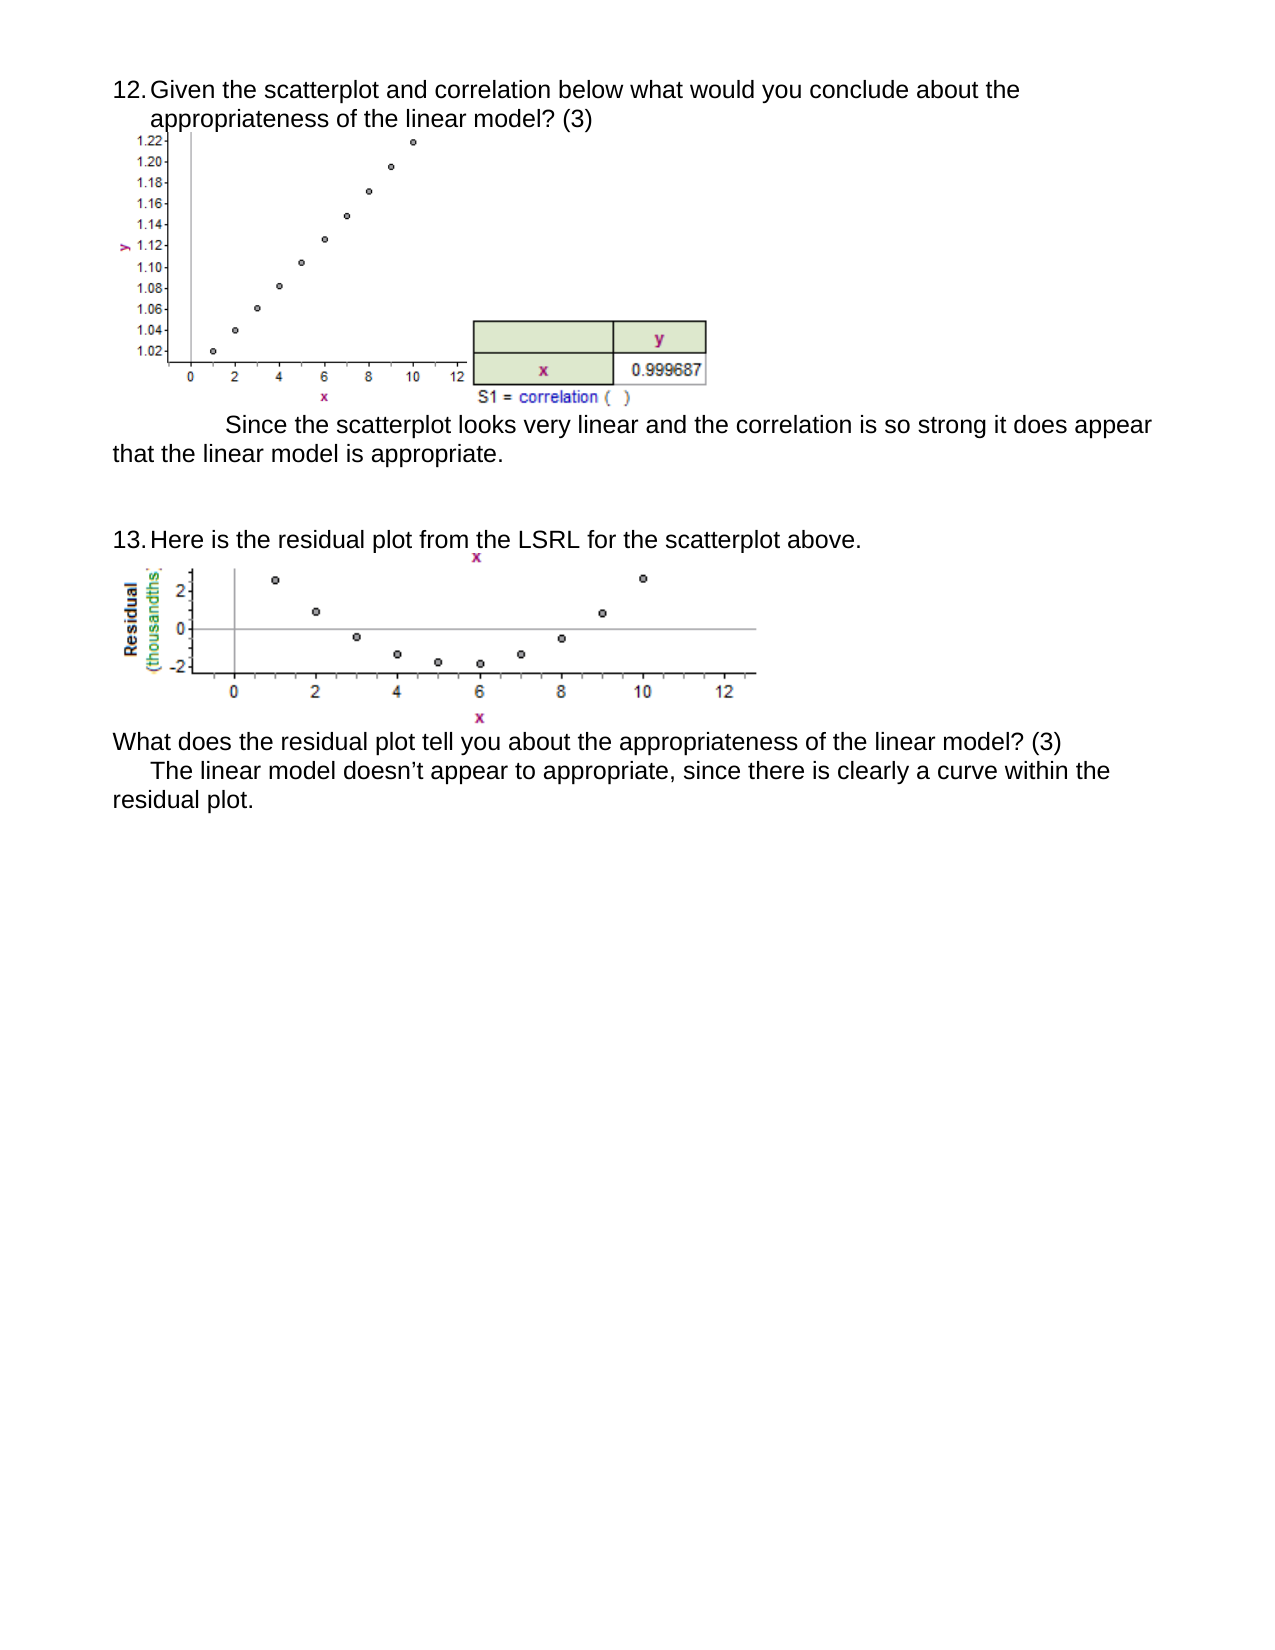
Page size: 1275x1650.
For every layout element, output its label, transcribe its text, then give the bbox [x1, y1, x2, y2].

text What does the residual plot tell you about the appropriateness of the linear model? (3) [112, 727, 1200, 756]
text The linear model doesn’t appear to appropriate, since there is clearly a curve within the residual plot. [112, 756, 1200, 813]
picture [112, 553, 757, 728]
list Given the scatterplot and correlation below what would you conclude about the appropriateness of the linear model? (3) [112, 75, 1200, 132]
text Since the scatterplot looks very linear and the correlation is so strong it does appear that the linear model is appropriate. [112, 410, 1200, 468]
list Here is the residual plot from the LSRL for the scatterplot above. [112, 525, 1200, 554]
picture [112, 132, 710, 410]
